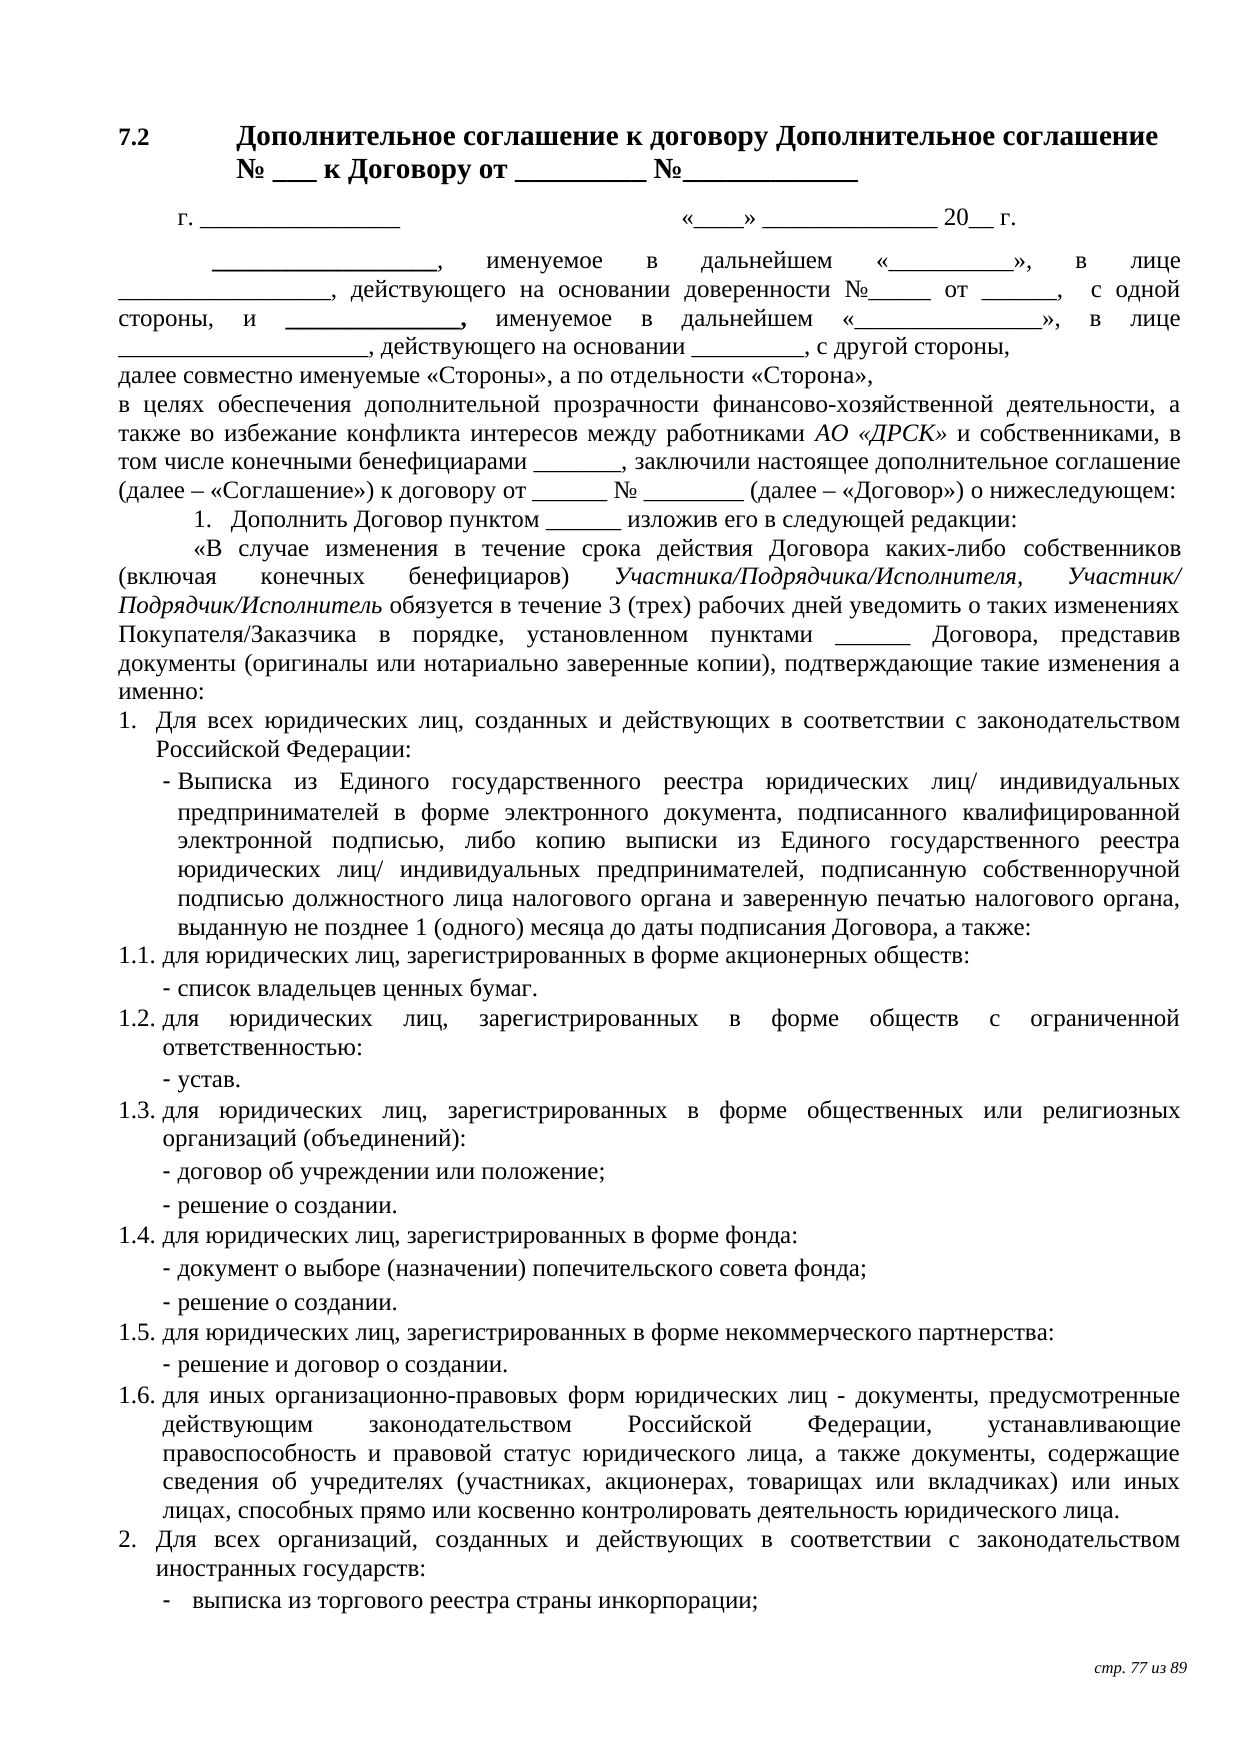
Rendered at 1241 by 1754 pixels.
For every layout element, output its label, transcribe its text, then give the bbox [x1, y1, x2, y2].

list устав. [162, 1061, 1181, 1095]
text «В случае изменения в течение срока действия Договора каких-либо собственников (включая конечных бенефициаров) Участника/Подрядчика/Исполнителя, Участник/ Подрядчик/Исполнитель обязуется в течение 3 (трех) рабочих дней уведомить о таких изменениях Покупателя/Заказчика в порядке, установленном пунктами ______ Договора, представив документы (оригиналы или нотариально заверенные копии), подтверждающие такие изменения а именно: [118, 533, 1181, 705]
list список владельцев ценных бумаг. [162, 969, 1181, 1003]
list для юридических лиц, зарегистрированных в форме обществ с ограниченной ответственностью: [118, 1003, 1181, 1061]
text далее совместно именуемые «Стороны», а по отдельности «Сторона», [118, 360, 1181, 389]
list решение о создании. [162, 1186, 1181, 1220]
list Для всех юридических лиц, созданных и действующих в соответствии с законодательством Российской Федерации: [118, 705, 1181, 763]
text в целях обеспечения дополнительной прозрачности финансово-хозяйственной деятельности, а также во избежание конфликта интересов между работниками АО «ДРСК» и собственниками, в том числе конечными бенефициарами _______, заключили настоящее дополнительное соглашение (далее – «Соглашение») к договору от ______ № ________ (далее – «Договор») о нижеследующем: [118, 389, 1181, 504]
list договор об учреждении или положение; [162, 1152, 1181, 1186]
list Выписка из Единого государственного реестра юридических лиц/ индивидуальных предпринимателей в форме электронного документа, подписанного квалифицированной электронной подписью, либо копию выписки из Единого государственного реестра юридических лиц/ индивидуальных предпринимателей, подписанную собственноручной подписью должностного лица налогового органа и заверенную печатью налогового органа, выданную не позднее 1 (одного) месяца до даты подписания Договора, а также: [162, 763, 1181, 940]
list Дополнить Договор пунктом ______ изложив его в следующей редакции: [193, 504, 1181, 533]
list решение и договор о создании. [162, 1346, 1181, 1380]
list для иных организационно-правовых форм юридических лиц - документы, предусмотренные действующим законодательством Российской Федерации, устанавливающие правоспособность и правовой статус юридического лица, а также документы, содержащие сведения об учредителях (участниках, акционерах, товарищах или вкладчиках) или иных лицах, способных прямо или косвенно контролировать деятельность юридического лица. [118, 1380, 1181, 1524]
list для юридических лиц, зарегистрированных в форме общественных или религиозных организаций (объединений): [118, 1095, 1181, 1152]
subtitle Дополнительное соглашение к договору Дополнительное соглашение № ___ к Договору от _________ №____________ [118, 118, 1181, 185]
list для юридических лиц, зарегистрированных в форме фонда: [118, 1220, 1181, 1249]
list решение о создании. [162, 1283, 1181, 1317]
text __________________, именуемое в дальнейшем «__________», в лице _________________, действующего на основании доверенности №_____ от ______, с одной стороны, и ______________, именуемое в дальнейшем «_______________», в лице ____________________, действующего на основании _________, с другой стороны, [118, 245, 1181, 360]
list для юридических лиц, зарегистрированных в форме некоммерческого партнерства: [118, 1317, 1181, 1346]
list Для всех организаций, созданных и действующих в соответствии с законодательством иностранных государств: [118, 1524, 1181, 1581]
list для юридических лиц, зарегистрированных в форме акционерных обществ: [118, 940, 1181, 969]
text г. ________________ «____» ______________ 20__ г. [118, 202, 1181, 231]
list выписка из торгового реестра страны инкорпорации; [162, 1581, 1181, 1615]
list документ о выборе (назначении) попечительского совета фонда; [162, 1249, 1181, 1283]
